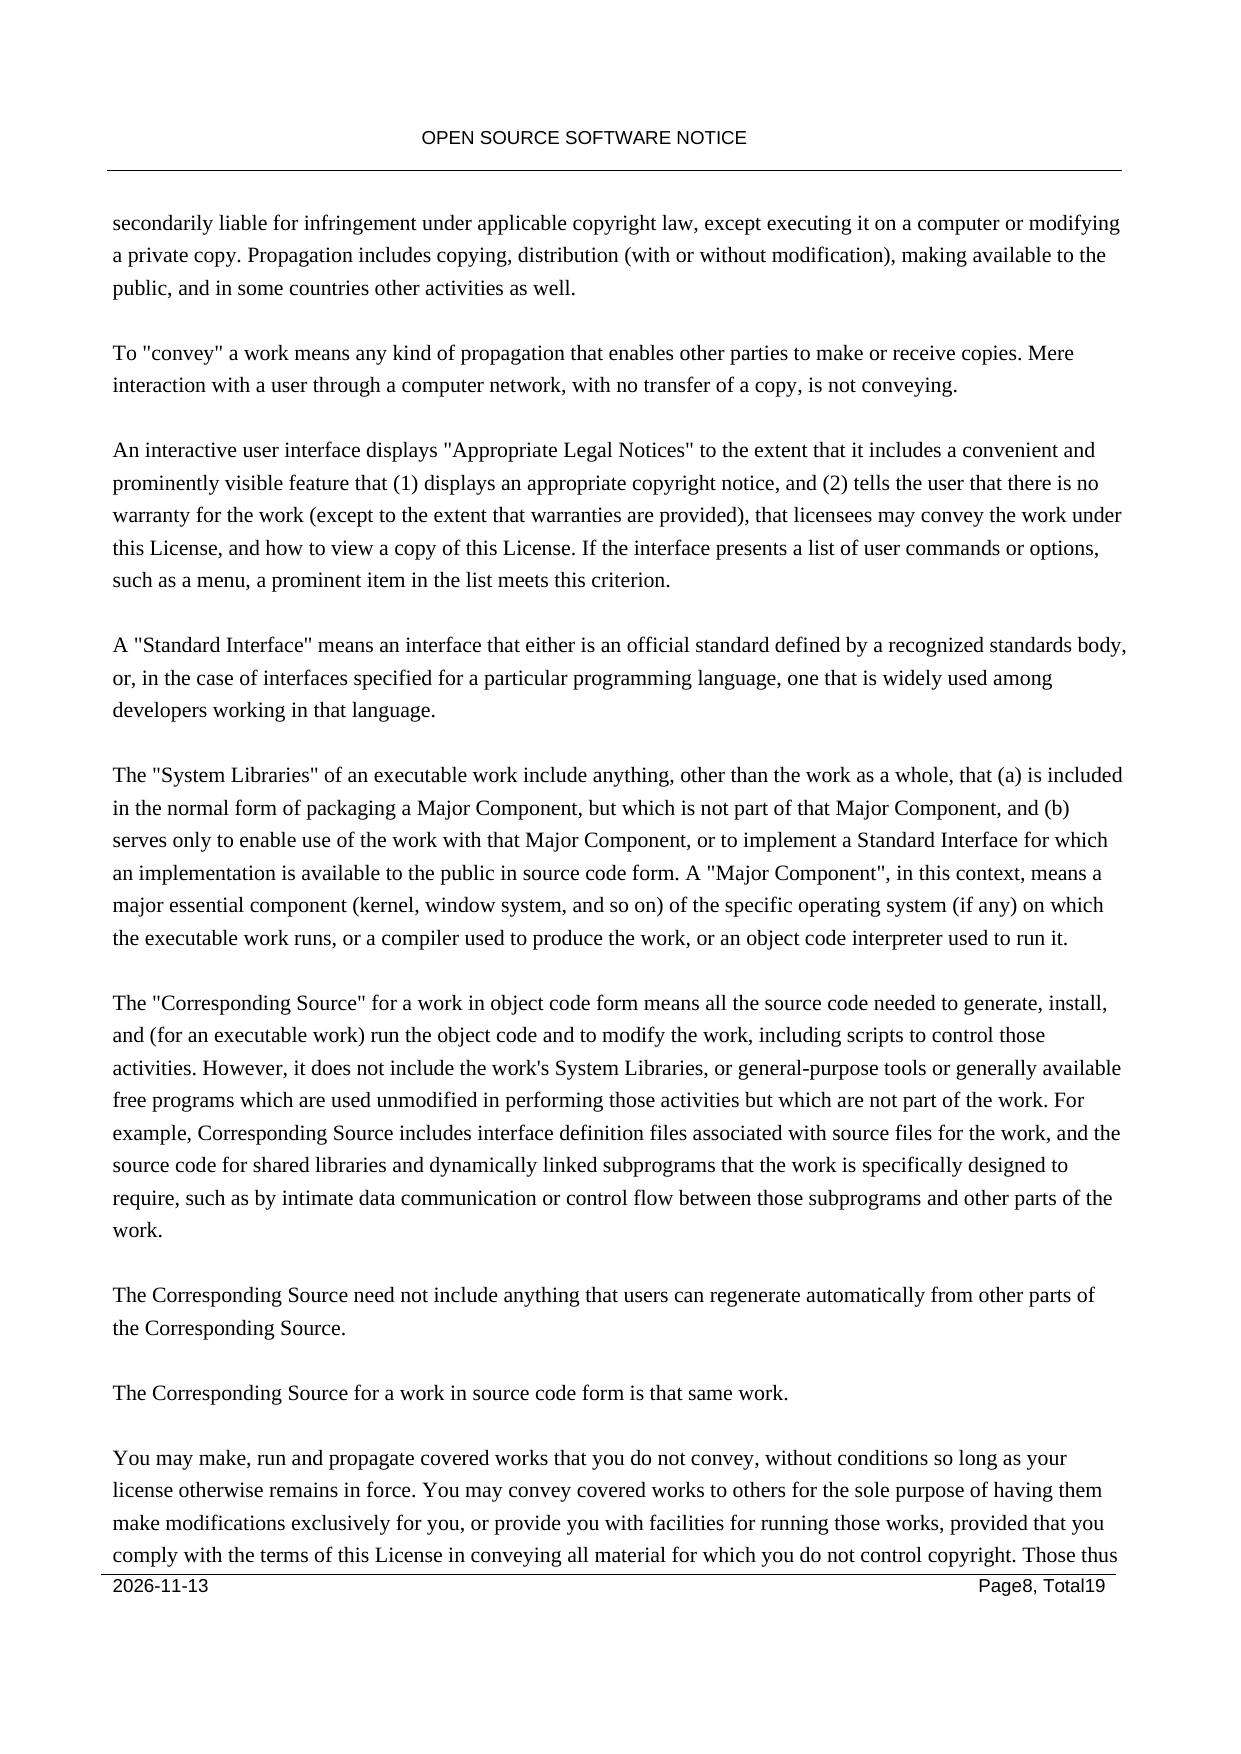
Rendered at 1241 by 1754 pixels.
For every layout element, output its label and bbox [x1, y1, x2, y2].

text [112, 206, 1128, 1571]
